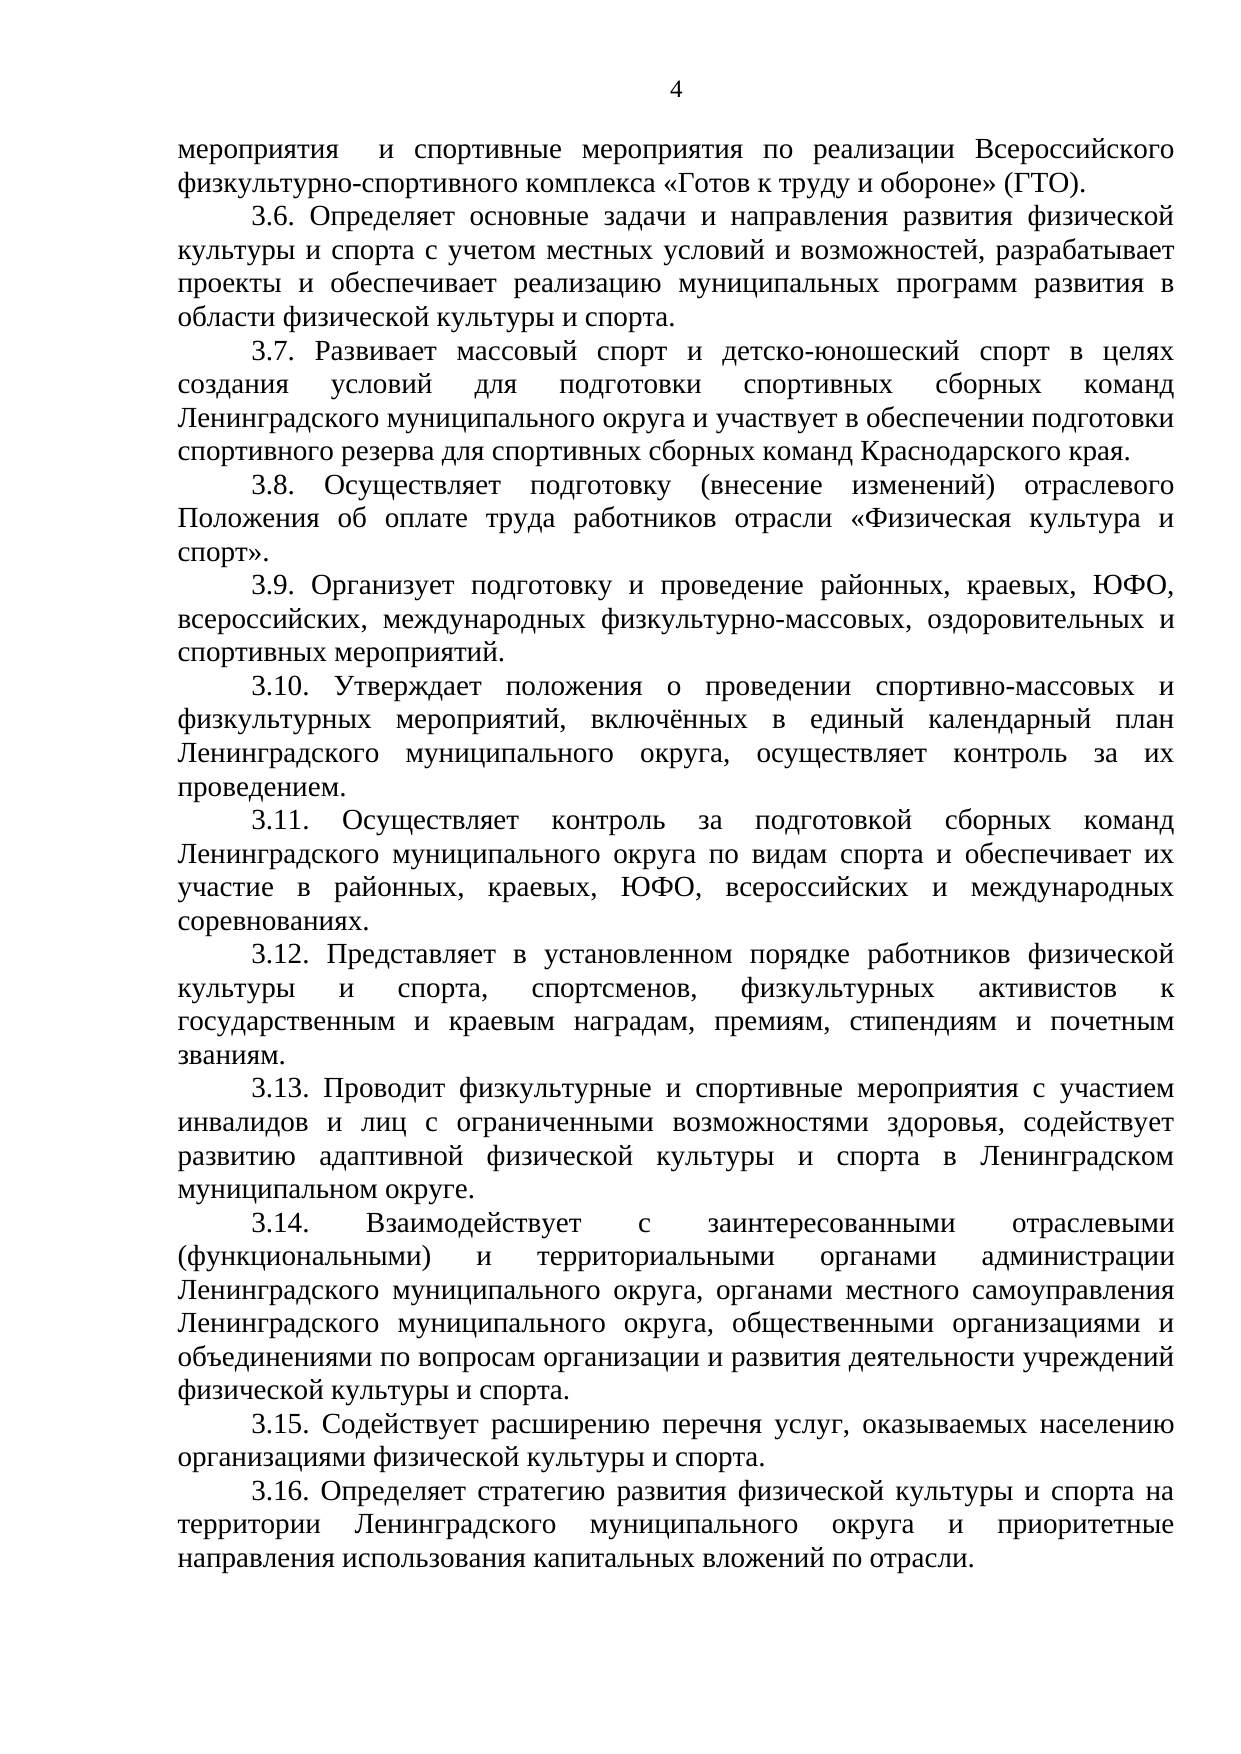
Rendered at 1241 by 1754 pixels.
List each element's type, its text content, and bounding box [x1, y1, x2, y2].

text 3.12. Представляет в установленном порядке работников физической культуры и спорта, спортсменов, физкультурных активистов к государственным и краевым наградам, премиям, стипендиям и почетным званиям. [177, 936, 1175, 1071]
text 3.16. Определяет стратегию развития физической культуры и спорта на территории Ленинградского муниципального округа и приоритетные направления использования капитальных вложений по отрасли. [177, 1473, 1175, 1574]
text 3.7. Развивает массовый спорт и детско-юношеский спорт в целях создания условий для подготовки спортивных сборных команд Ленинградского муниципального округа и участвует в обеспечении подготовки спортивного резерва для спортивных сборных команд Краснодарского края. [177, 333, 1175, 467]
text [177, 131, 1175, 198]
text 3.14. Взаимодействует с заинтересованными отраслевыми (функциональными) и территориальными органами администрации Ленинградского муниципального округа, органами местного самоуправления Ленинградского муниципального округа, общественными организациями и объединениями по вопросам организации и развития деятельности учреждений физической культуры и спорта. [177, 1205, 1175, 1406]
text 3.15. Содействует расширению перечня услуг, оказываемых населению организациями физической культуры и спорта. [177, 1406, 1175, 1473]
text 3.9. Организует подготовку и проведение районных, краевых, ЮФО, всероссийских, международных физкультурно-массовых, оздоровительных и спортивных мероприятий. [177, 567, 1175, 668]
text 3.13. Проводит физкультурные и спортивные мероприятия с участием инвалидов и лиц с ограниченными возможностями здоровья, содействует развитию адаптивной физической культуры и спорта в Ленинградском муниципальном округе. [177, 1071, 1175, 1205]
text 3.8. Осуществляет подготовку (внесение изменений) отраслевого Положения об оплате труда работников отрасли «Физическая культура и спорт». [177, 467, 1175, 567]
text 3.6. Определяет основные задачи и направления развития физической культуры и спорта с учетом местных условий и возможностей, разрабатывает проекты и обеспечивает реализацию муниципальных программ развития в области физической культуры и спорта. [177, 198, 1175, 333]
text 3.10. Утверждает положения о проведении спортивно-массовых и физкультурных мероприятий, включённых в единый календарный план Ленинградского муниципального округа, осуществляет контроль за их проведением. [177, 668, 1175, 802]
text 3.11. Осуществляет контроль за подготовкой сборных команд Ленинградского муниципального округа по видам спорта и обеспечивает их участие в районных, краевых, ЮФО, всероссийских и международных соревнованиях. [177, 802, 1175, 936]
